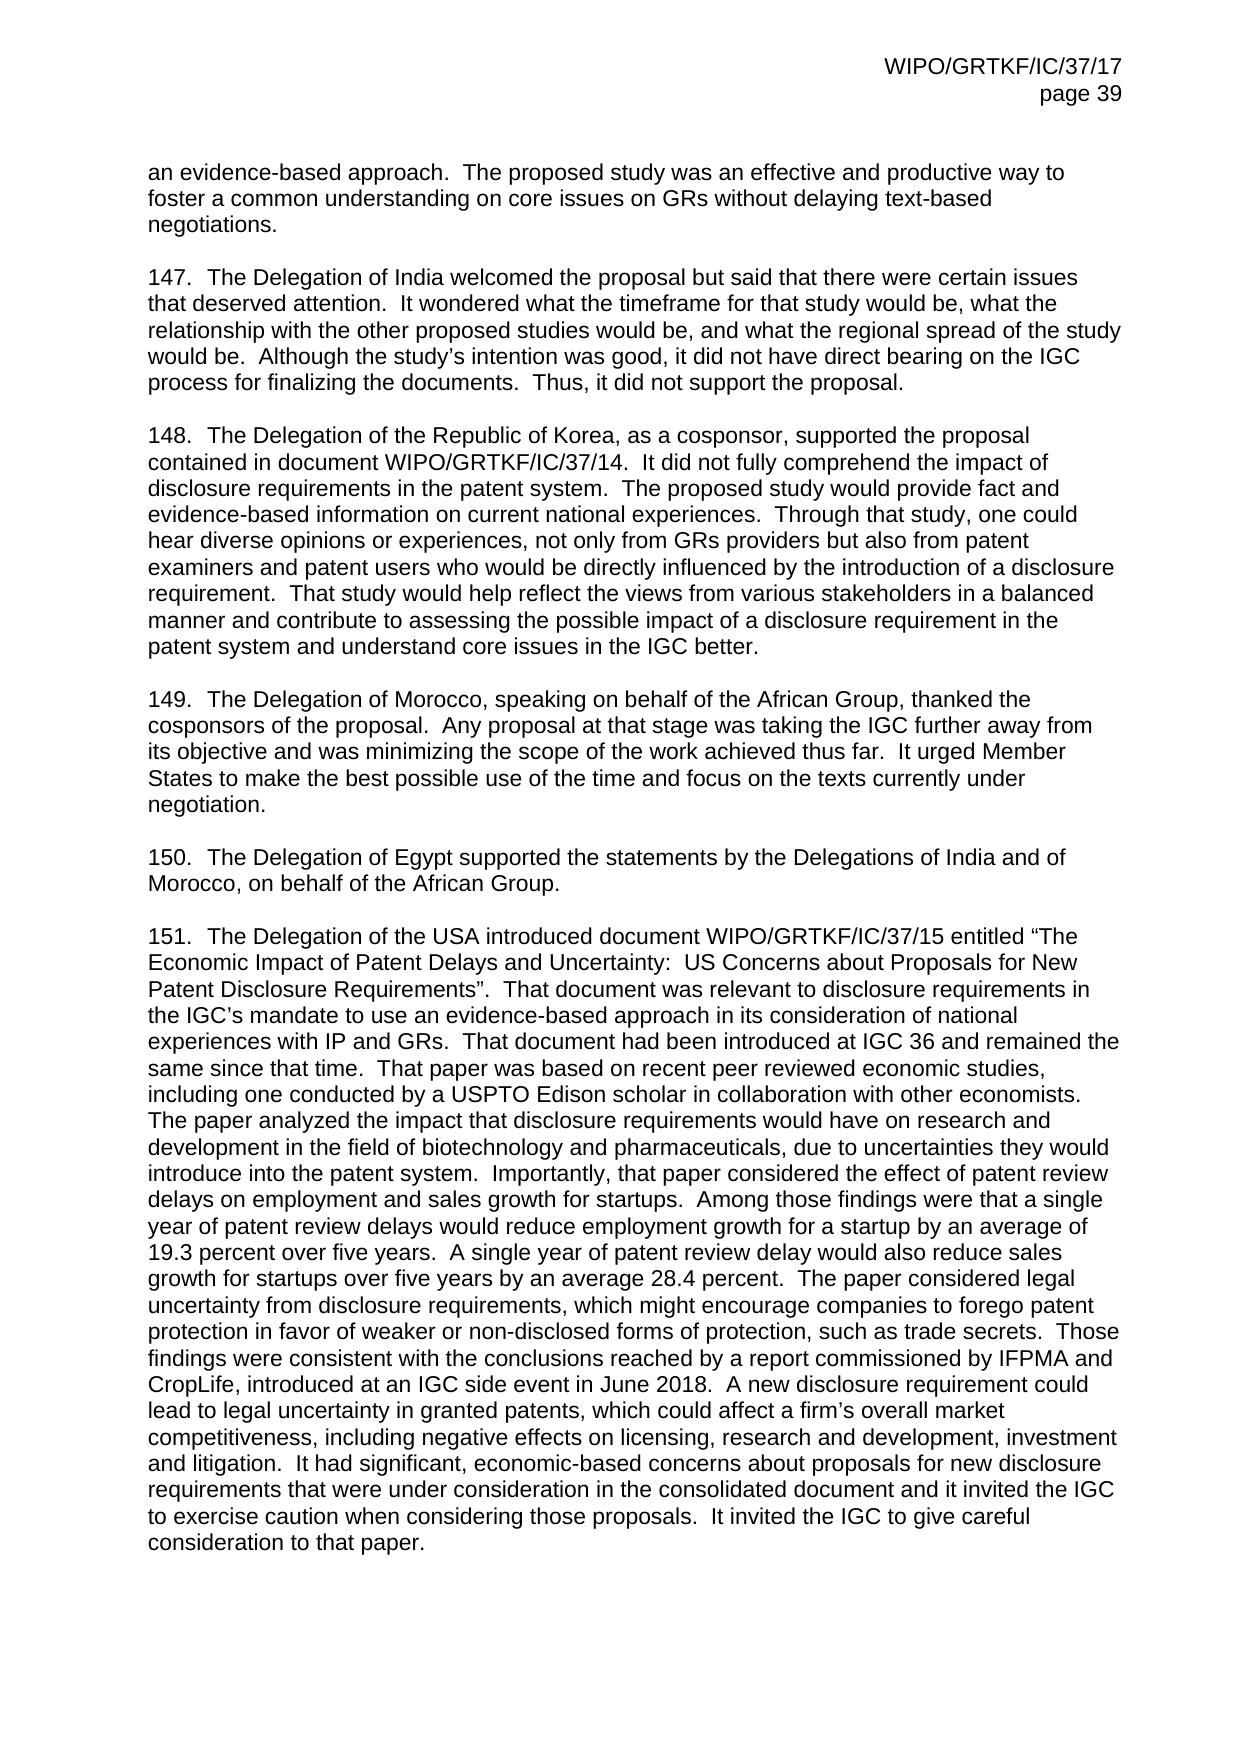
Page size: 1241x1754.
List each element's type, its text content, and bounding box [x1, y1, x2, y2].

list The Delegation of India welcomed the proposal but said that there were certain issues that deserved attention. It wondered what the timeframe for that study would be, what the relationship with the other proposed studies would be, and what the regional spread of the study would be. Although the study’s intention was good, it did not have direct bearing on the IGC process for finalizing the documents. Thus, it did not support the proposal. [148, 264, 1122, 396]
list The Delegation of Egypt supported the statements by the Delegations of India and of Morocco, on behalf of the African Group. [148, 844, 1122, 896]
list The Delegation of Morocco, speaking on behalf of the African Group, thanked the cosponsors of the proposal. Any proposal at that stage was taking the IGC further away from its objective and was minimizing the scope of the work achieved thus far. It urged Member States to make the best possible use of the time and focus on the texts currently under negotiation. [148, 686, 1122, 817]
list The Delegation of the USA introduced document WIPO/GRTKF/IC/37/15 entitled “The Economic Impact of Patent Delays and Uncertainty: US Concerns about Proposals for New Patent Disclosure Requirements”. That document was relevant to disclosure requirements in the IGC’s mandate to use an evidence-based approach in its consideration of national experiences with IP and GRs. That document had been introduced at IGC 36 and remained the same since that time. That paper was based on recent peer reviewed economic studies, including one conducted by a USPTO Edison scholar in collaboration with other economists. The paper analyzed the impact that disclosure requirements would have on research and development in the field of biotechnology and pharmaceuticals, due to uncertainties they would introduce into the patent system. Importantly, that paper considered the effect of patent review delays on employment and sales growth for startups. Among those findings were that a single year of patent review delays would reduce employment growth for a startup by an average of 19.3 percent over five years. A single year of patent review delay would also reduce sales growth for startups over five years by an average 28.4 percent. The paper considered legal uncertainty from disclosure requirements, which might encourage companies to forego patent protection in favor of weaker or non-disclosed forms of protection, such as trade secrets. Those findings were consistent with the conclusions reached by a report commissioned by IFPMA and CropLife, introduced at an IGC side event in June 2018. A new disclosure requirement could lead to legal uncertainty in granted patents, which could affect a firm’s overall market competitiveness, including negative effects on licensing, research and development, investment and litigation. It had significant, economic-based concerns about proposals for new disclosure requirements that were under consideration in the consolidated document and it invited the IGC to exercise caution when considering those proposals. It invited the IGC to give careful consideration to that paper. [148, 923, 1122, 1555]
list The Delegation of the Republic of Korea, as a cosponsor, supported the proposal contained in document WIPO/GRTKF/IC/37/14. It did not fully comprehend the impact of disclosure requirements in the patent system. The proposed study would provide fact and evidence-based information on current national experiences. Through that study, one could hear diverse opinions or experiences, not only from GRs providers but also from patent examiners and patent users who would be directly influenced by the introduction of a disclosure requirement. That study would help reflect the views from various stakeholders in a balanced manner and contribute to assessing the possible impact of a disclosure requirement in the patent system and understand core issues in the IGC better. [148, 422, 1122, 659]
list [148, 158, 1122, 238]
